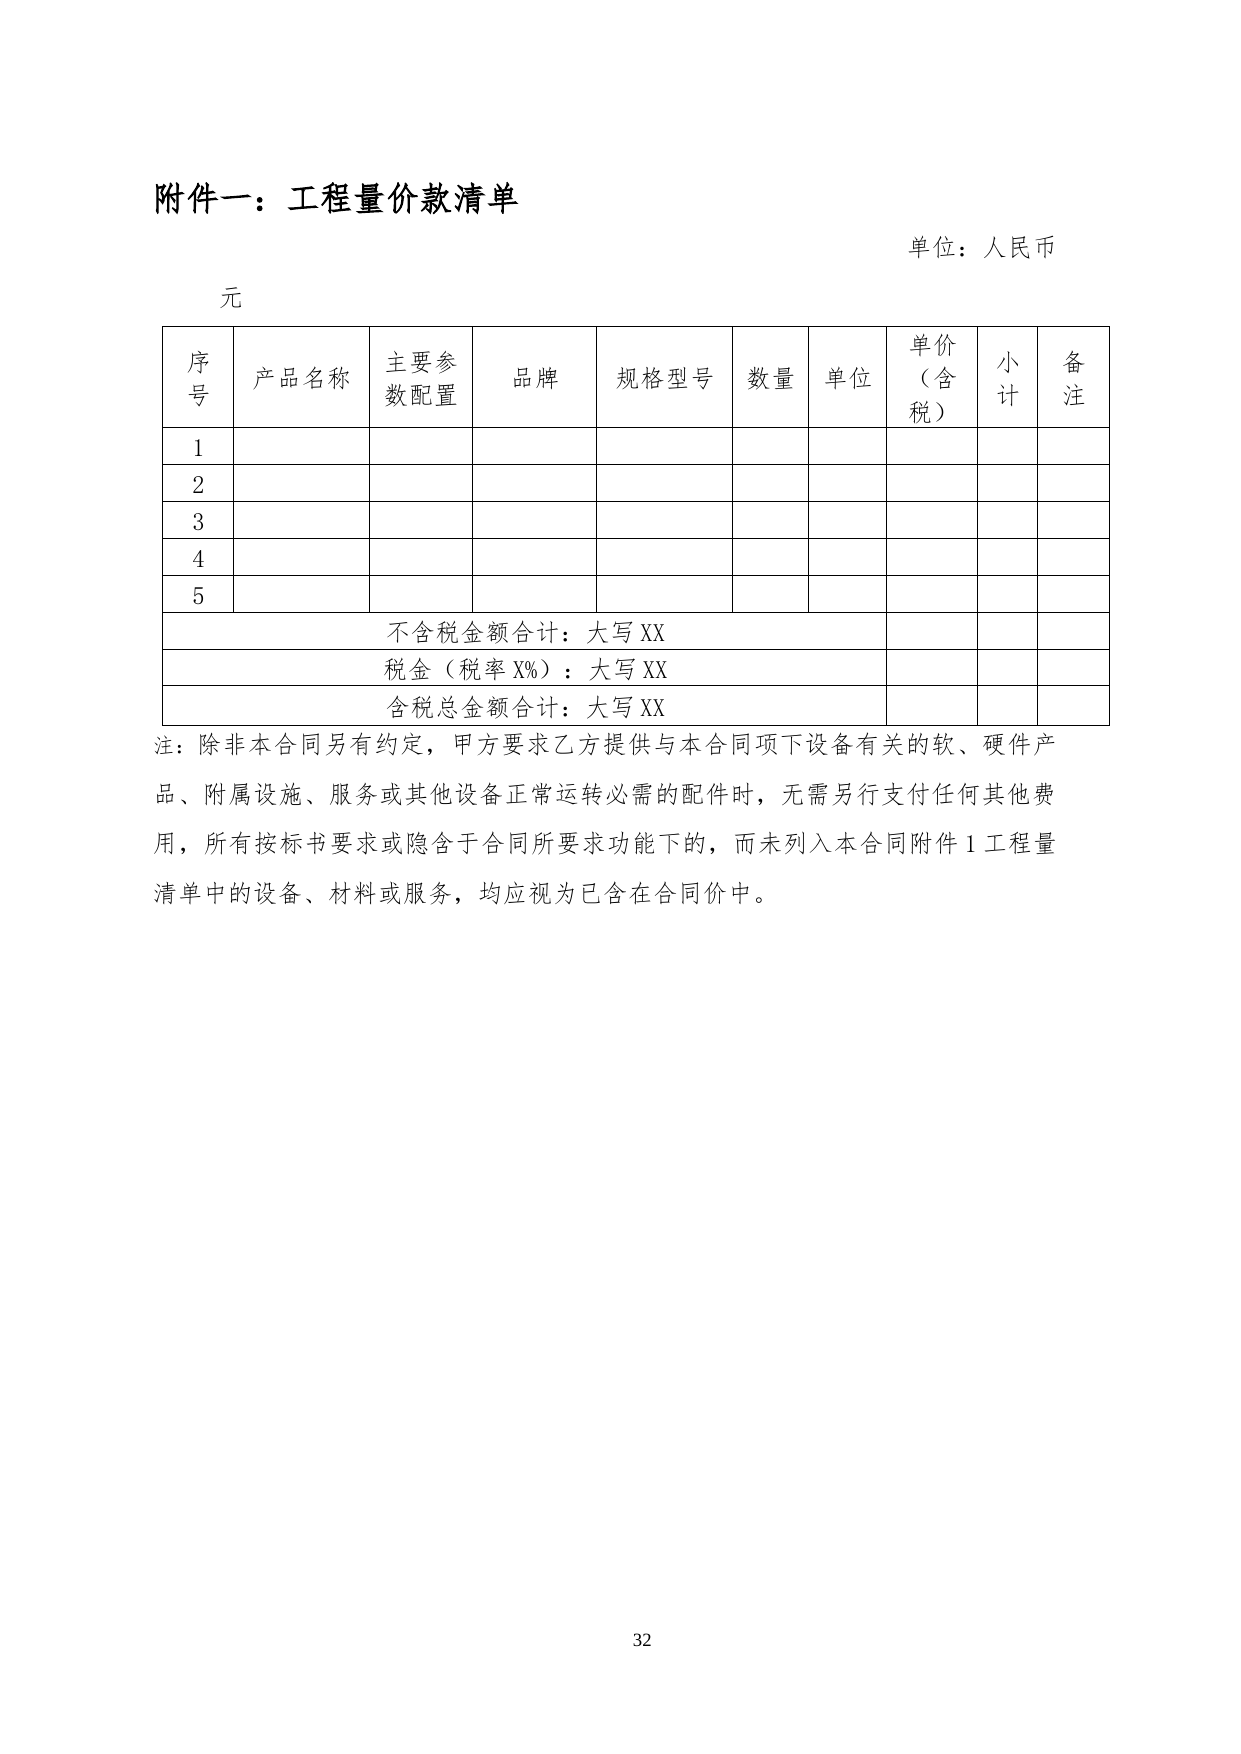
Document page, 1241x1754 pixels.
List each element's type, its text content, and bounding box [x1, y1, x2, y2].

table_header 备注 [1038, 327, 1109, 427]
table_cell [887, 613, 977, 648]
table_cell [978, 686, 1037, 725]
table_cell [597, 539, 732, 575]
table_cell 5 [163, 576, 233, 612]
table_cell [473, 576, 596, 612]
table_cell [978, 428, 1037, 464]
table_cell [978, 650, 1037, 685]
text 附件一：工程量价款清单 [152, 162, 1076, 229]
table_cell [733, 428, 808, 464]
table_header 产品名称 [234, 327, 369, 427]
table_cell [234, 539, 369, 575]
table_cell [370, 428, 472, 464]
table_header 规格型号 [597, 327, 732, 427]
table_cell [978, 576, 1037, 612]
table_cell [370, 502, 472, 538]
table_cell [1038, 539, 1109, 575]
table_cell [597, 465, 732, 501]
table_cell [1038, 428, 1109, 464]
table_cell [370, 539, 472, 575]
table_cell [597, 428, 732, 464]
table_cell 税金（税率X%）：大写XX [163, 650, 886, 685]
table_cell 3 [163, 502, 233, 538]
table_header 数量 [733, 327, 808, 427]
table_header 主要参数配置 [370, 327, 472, 427]
table_cell [473, 539, 596, 575]
table_cell [597, 576, 732, 612]
table_cell [887, 650, 977, 685]
text 注：除非本合同另有约定，甲方要求乙方提供与本合同项下设备有关的软、硬件产品、附属设施、服务或其他设备正常运转必需的配件时，无需另行支付任何其他费用，所有按标书要求或隐含于合同所要求功能下的，而未列入本合同附件1工程量清单中的设备、材料或服务，均应视为已含在合同价中。 [152, 726, 1057, 908]
table_cell 2 [163, 465, 233, 501]
table_cell [809, 465, 886, 501]
table_cell [887, 502, 977, 538]
table_cell [887, 539, 977, 575]
table_cell [1038, 465, 1109, 501]
table_cell [978, 613, 1037, 648]
table_cell [733, 539, 808, 575]
table_cell [809, 539, 886, 575]
table_cell [473, 428, 596, 464]
table_cell [473, 502, 596, 538]
table_cell [809, 576, 886, 612]
table_cell [733, 502, 808, 538]
table_cell [1038, 576, 1109, 612]
table_header 序号 [163, 327, 233, 427]
table_header 单位 [809, 327, 886, 427]
table_cell 不含税金额合计：大写XX [163, 613, 886, 648]
table_cell [978, 465, 1037, 501]
table_cell [887, 465, 977, 501]
table_cell [234, 576, 369, 612]
table_cell [234, 502, 369, 538]
table_cell 含税总金额合计：大写XX [163, 686, 886, 725]
table_cell [887, 576, 977, 612]
table_cell [809, 428, 886, 464]
table_cell [809, 502, 886, 538]
table_cell 1 [163, 428, 233, 464]
table_cell [234, 428, 369, 464]
table_cell [1038, 613, 1109, 648]
table_cell [733, 465, 808, 501]
table_cell [370, 576, 472, 612]
table_cell [978, 502, 1037, 538]
table_cell [978, 539, 1037, 575]
table_cell [1038, 686, 1109, 725]
table_cell [234, 465, 369, 501]
table_cell [733, 576, 808, 612]
table_cell [887, 686, 977, 725]
table_header 单价（含税） [887, 327, 977, 427]
table_cell [1038, 650, 1109, 685]
table_cell [370, 465, 472, 501]
text 单位：人民币元 [218, 229, 1057, 312]
table_cell [887, 428, 977, 464]
table_cell [1038, 502, 1109, 538]
table_header 小计 [978, 327, 1037, 427]
table_header 品牌 [473, 327, 596, 427]
table_cell [597, 502, 732, 538]
table_cell 4 [163, 539, 233, 575]
table_cell [473, 465, 596, 501]
